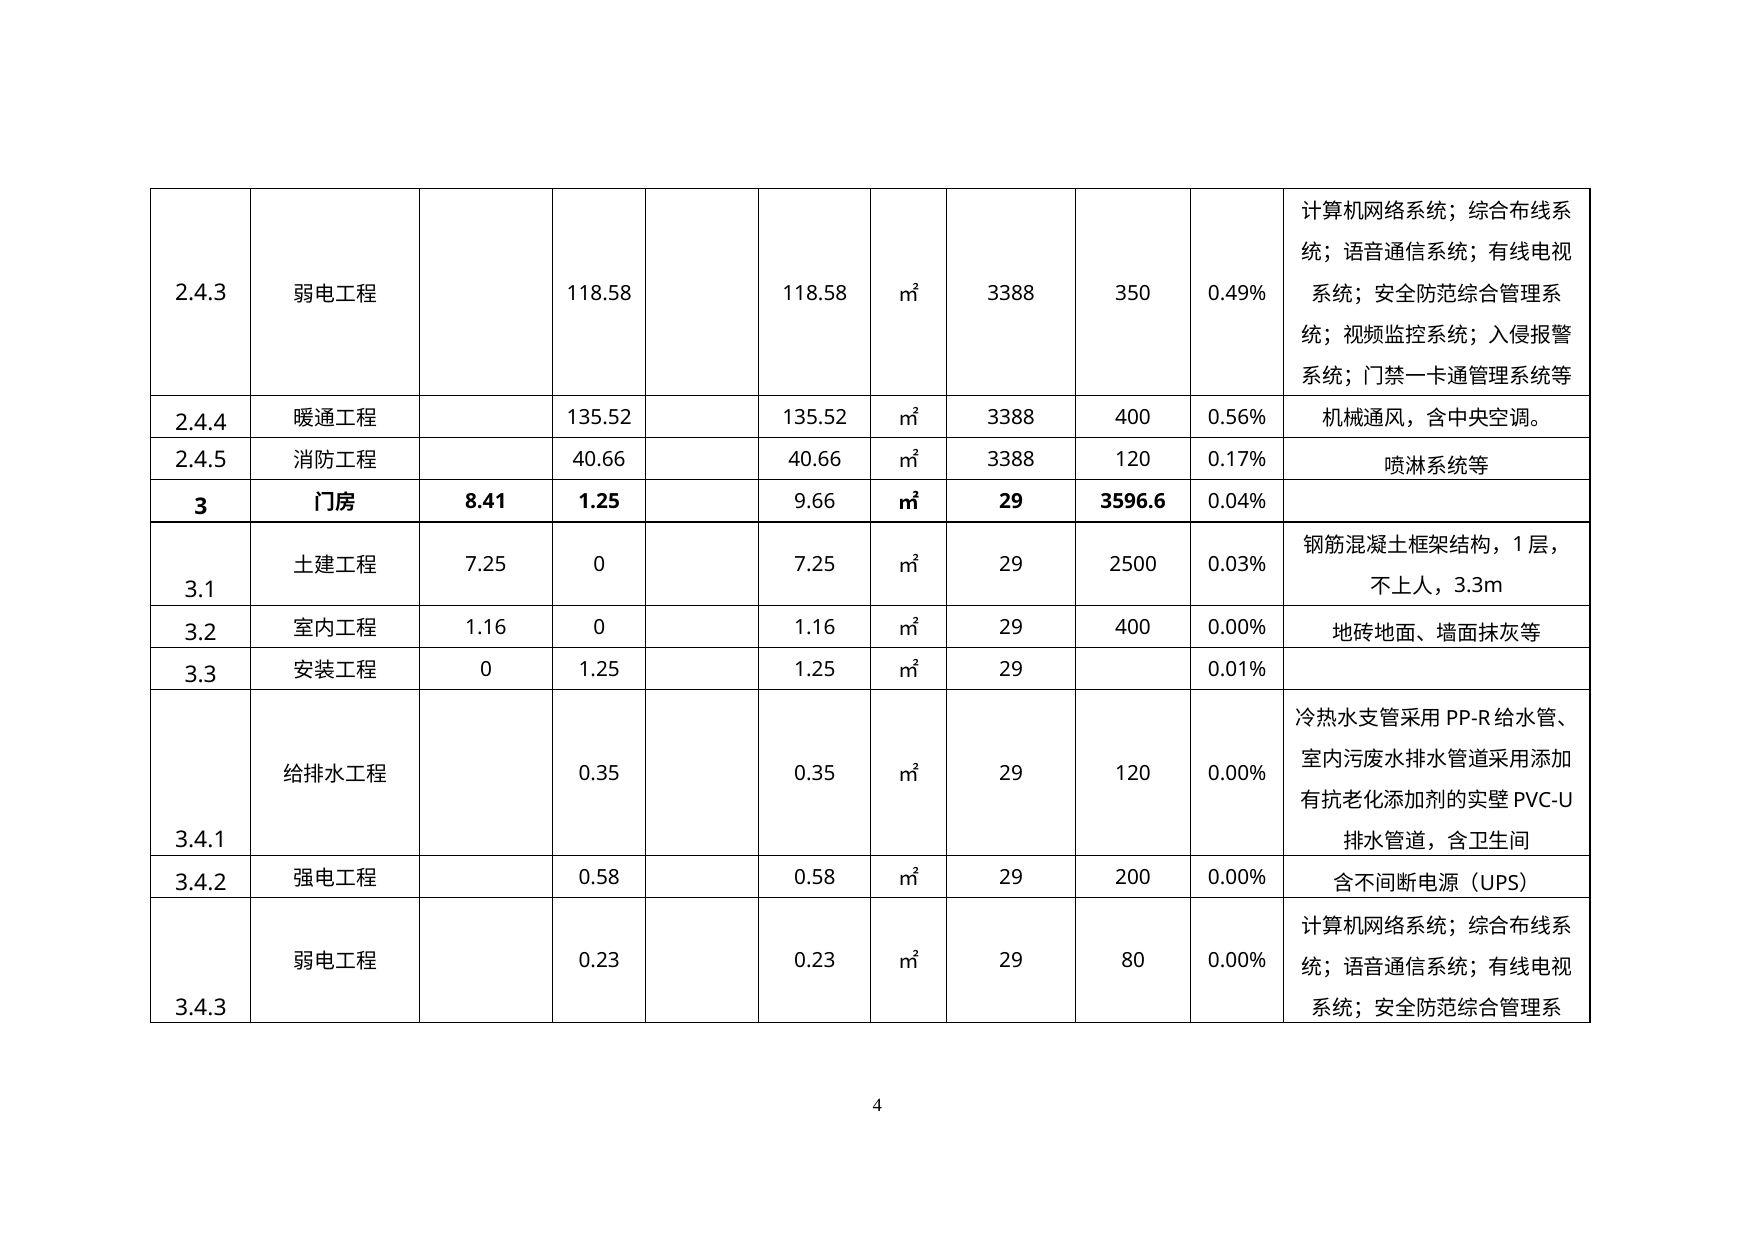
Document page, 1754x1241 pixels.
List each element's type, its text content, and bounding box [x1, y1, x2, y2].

table_cell 3388 [947, 438, 1075, 479]
table_cell 3.1 [151, 523, 250, 605]
table_cell 安装工程 [251, 648, 419, 689]
table_cell 0.23 [553, 898, 645, 1022]
table_cell [1284, 648, 1589, 689]
table_cell 0.00% [1191, 898, 1283, 1022]
table_cell 弱电工程 [251, 189, 419, 395]
table_cell 0.56% [1191, 396, 1283, 437]
table_cell 350 [1076, 189, 1190, 395]
table_cell 3388 [947, 396, 1075, 437]
table_cell 0 [420, 648, 552, 689]
table_cell 3.4.3 [151, 898, 250, 1022]
table_cell 29 [947, 690, 1075, 855]
table_cell 3596.6 [1076, 480, 1190, 521]
table_cell ㎡ [871, 898, 946, 1022]
table_cell 0 [553, 523, 645, 605]
table_cell 29 [947, 898, 1075, 1022]
table_cell 135.52 [553, 396, 645, 437]
table_cell 29 [947, 856, 1075, 897]
table_cell [420, 856, 552, 897]
table_cell [646, 648, 758, 689]
table_cell ㎡ [871, 648, 946, 689]
table_cell 3 [151, 480, 250, 521]
table_cell 冷热水支管采用PP-R给水管、室内污废水排水管道采用添加有抗老化添加剂的实壁PVC-U排水管道，含卫生间 [1284, 690, 1589, 855]
table_cell 29 [947, 606, 1075, 647]
table_cell 3.3 [151, 648, 250, 689]
table_cell 2.4.4 [151, 396, 250, 437]
table_cell 0.00% [1191, 606, 1283, 647]
table_cell 118.58 [553, 189, 645, 395]
table_cell [646, 523, 758, 605]
table_cell 给排水工程 [251, 690, 419, 855]
table_cell 1.25 [553, 480, 645, 521]
table_cell 0.58 [759, 856, 870, 897]
table_cell 土建工程 [251, 523, 419, 605]
table_cell 2.4.5 [151, 438, 250, 479]
table_cell ㎡ [871, 606, 946, 647]
table_cell 0.35 [553, 690, 645, 855]
table_cell 强电工程 [251, 856, 419, 897]
table_cell 暖通工程 [251, 396, 419, 437]
table_cell 80 [1076, 898, 1190, 1022]
table_cell 200 [1076, 856, 1190, 897]
table_cell ㎡ [871, 189, 946, 395]
table_cell 7.25 [420, 523, 552, 605]
table_cell 0.58 [553, 856, 645, 897]
table_cell 120 [1076, 438, 1190, 479]
table_cell ㎡ [871, 396, 946, 437]
table_cell ㎡ [871, 438, 946, 479]
table_cell 0.01% [1191, 648, 1283, 689]
table_cell 0.00% [1191, 690, 1283, 855]
table_cell [646, 396, 758, 437]
table_cell 地砖地面、墙面抹灰等 [1284, 606, 1589, 647]
table_cell 1.25 [759, 648, 870, 689]
table_cell [646, 690, 758, 855]
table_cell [1284, 898, 1589, 1022]
table_cell 3.4.1 [151, 690, 250, 855]
table_cell 3.2 [151, 606, 250, 647]
table_cell 120 [1076, 690, 1190, 855]
table_cell 2.4.3 [151, 189, 250, 395]
table_cell 1.16 [759, 606, 870, 647]
table_cell 8.41 [420, 480, 552, 521]
table_cell 2500 [1076, 523, 1190, 605]
table_cell 0.17% [1191, 438, 1283, 479]
table_cell 7.25 [759, 523, 870, 605]
table_cell 29 [947, 523, 1075, 605]
table_cell 0.35 [759, 690, 870, 855]
table_cell [420, 396, 552, 437]
table_cell 钢筋混凝土框架结构，1层，不上人，3.3m [1284, 523, 1589, 605]
table_cell 0.03% [1191, 523, 1283, 605]
table_cell 0 [553, 606, 645, 647]
table_cell 机械通风，含中央空调。 [1284, 396, 1589, 437]
table_cell 29 [947, 480, 1075, 521]
table_cell 含不间断电源（UPS） [1284, 856, 1589, 897]
table_cell 3.4.2 [151, 856, 250, 897]
table_cell [646, 189, 758, 395]
table_cell [420, 438, 552, 479]
table_cell 0.49% [1191, 189, 1283, 395]
table_cell [646, 898, 758, 1022]
table_cell 0.00% [1191, 856, 1283, 897]
table_cell 400 [1076, 396, 1190, 437]
table_cell 喷淋系统等 [1284, 438, 1589, 479]
table_cell 弱电工程 [251, 898, 419, 1022]
table_cell [1284, 480, 1589, 521]
table_cell [646, 856, 758, 897]
table_cell ㎡ [871, 480, 946, 521]
table_cell [420, 898, 552, 1022]
table_cell 400 [1076, 606, 1190, 647]
table_cell 消防工程 [251, 438, 419, 479]
table_cell ㎡ [871, 690, 946, 855]
table_cell [420, 189, 552, 395]
table_cell 计算机网络系统；综合布线系统；语音通信系统；有线电视系统；安全防范综合管理系统；视频监控系统；入侵报警系统；门禁一卡通管理系统等 [1284, 189, 1589, 395]
table_cell [646, 480, 758, 521]
table_cell ㎡ [871, 856, 946, 897]
table_cell 室内工程 [251, 606, 419, 647]
table_cell 40.66 [553, 438, 645, 479]
table_cell [420, 690, 552, 855]
table_cell 9.66 [759, 480, 870, 521]
table_cell ㎡ [871, 523, 946, 605]
table_cell 135.52 [759, 396, 870, 437]
table_cell 1.16 [420, 606, 552, 647]
table_cell 0.04% [1191, 480, 1283, 521]
table_cell 3388 [947, 189, 1075, 395]
table_cell 118.58 [759, 189, 870, 395]
table_cell 1.25 [553, 648, 645, 689]
table_cell 0.23 [759, 898, 870, 1022]
table_cell [646, 438, 758, 479]
table_cell 40.66 [759, 438, 870, 479]
table_cell [1076, 648, 1190, 689]
table_cell 29 [947, 648, 1075, 689]
table_cell [646, 606, 758, 647]
table_cell 门房 [251, 480, 419, 521]
